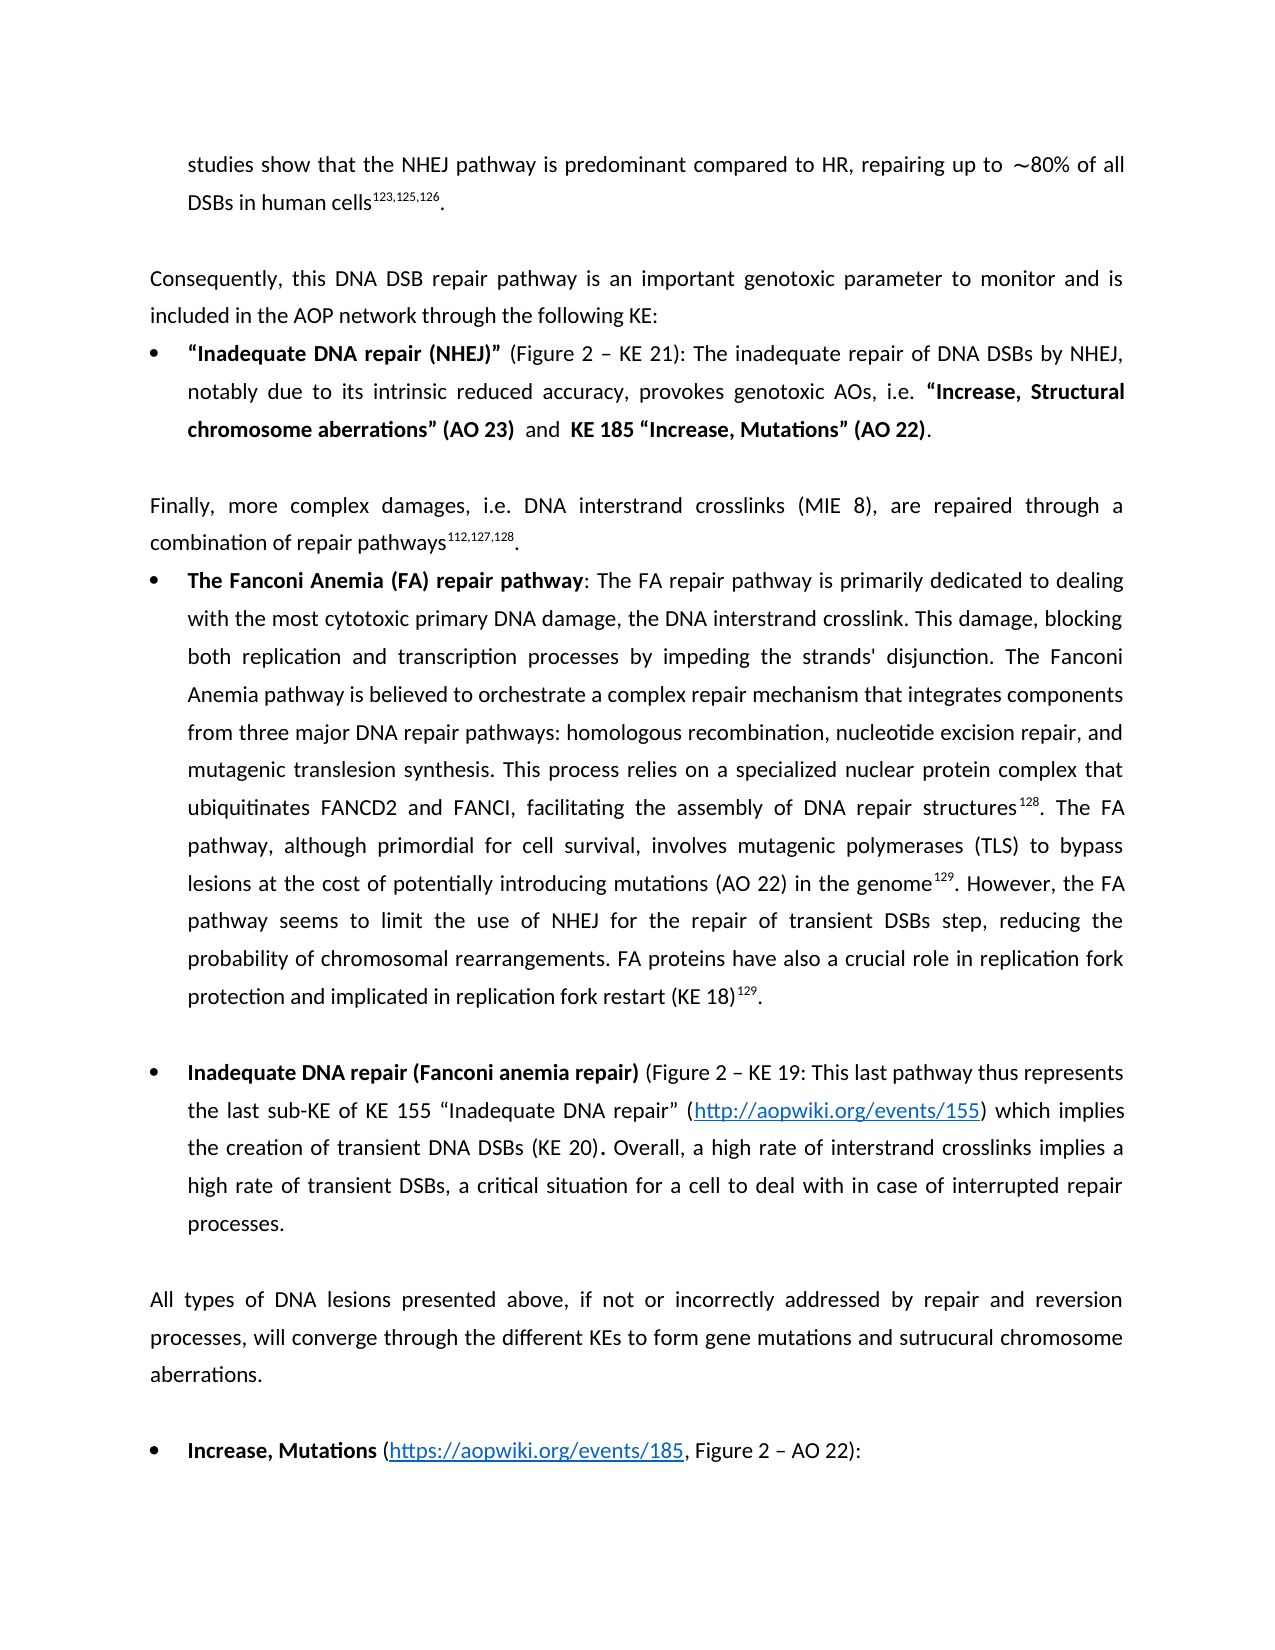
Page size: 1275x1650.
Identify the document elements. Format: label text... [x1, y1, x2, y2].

list Inadequate DNA repair (Fanconi anemia repair) (Figure 2 – KE 19: This last pathway thus represents the last sub-KE of KE 155 “Inadequate DNA repair” (http://aopwiki.org/events/155) which implies the creation of transient DNA DSBs (KE 20). Overall, a high rate of interstrand crosslinks implies a high rate of transient DSBs, a critical situation for a cell to deal with in case of interrupted repair processes. [150, 1058, 1125, 1237]
list The Fanconi Anemia (FA) repair pathway: The FA repair pathway is primarily dedicated to dealing with the most cytotoxic primary DNA damage, the DNA interstrand crosslink. This damage, blocking both replication and transcription processes by impeding the strands' disjunction. The Fanconi Anemia pathway is believed to orchestrate a complex repair mechanism that integrates components from three major DNA repair pathways: homologous recombination, nucleotide excision repair, and mutagenic translesion synthesis. This process relies on a specialized nuclear protein complex that ubiquitinates FANCD2 and FANCI, facilitating the assembly of DNA repair structures128. The FA pathway, although primordial for cell survival, involves mutagenic polymerases (TLS) to bypass lesions at the cost of potentially introducing mutations (AO 22) in the genome129. However, the FA pathway seems to limit the use of NHEJ for the repair of transient DSBs step, reducing the probability of chromosomal rearrangements. FA proteins have also a crucial role in replication fork protection and implicated in replication fork restart (KE 18)129. [150, 566, 1125, 1010]
text All types of DNA lesions presented above, if not or incorrectly addressed by repair and reversion processes, will converge through the different KEs to form gene mutations and sutrucural chromosome aberrations. [150, 1285, 1125, 1388]
text Consequently, this DNA DSB repair pathway is an important genotoxic parameter to monitor and is included in the AOP network through the following KE: [150, 264, 1125, 330]
list “Inadequate DNA repair (NHEJ)” (Figure 2 – KE 21): The inadequate repair of DNA DSBs by NHEJ, notably due to its intrinsic reduced accuracy, provokes genotoxic AOs, i.e. “Increase, Structural chromosome aberrations” (AO 23) and KE 185 “Increase, Mutations” (AO 22). [150, 339, 1125, 443]
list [150, 150, 1125, 216]
text Finally, more complex damages, i.e. DNA interstrand crosslinks (MIE 8), are repaired through a combination of repair pathways112,127,128. [150, 491, 1125, 557]
list Increase, Mutations (https://aopwiki.org/events/185, Figure 2 – AO 22): [150, 1436, 1125, 1464]
